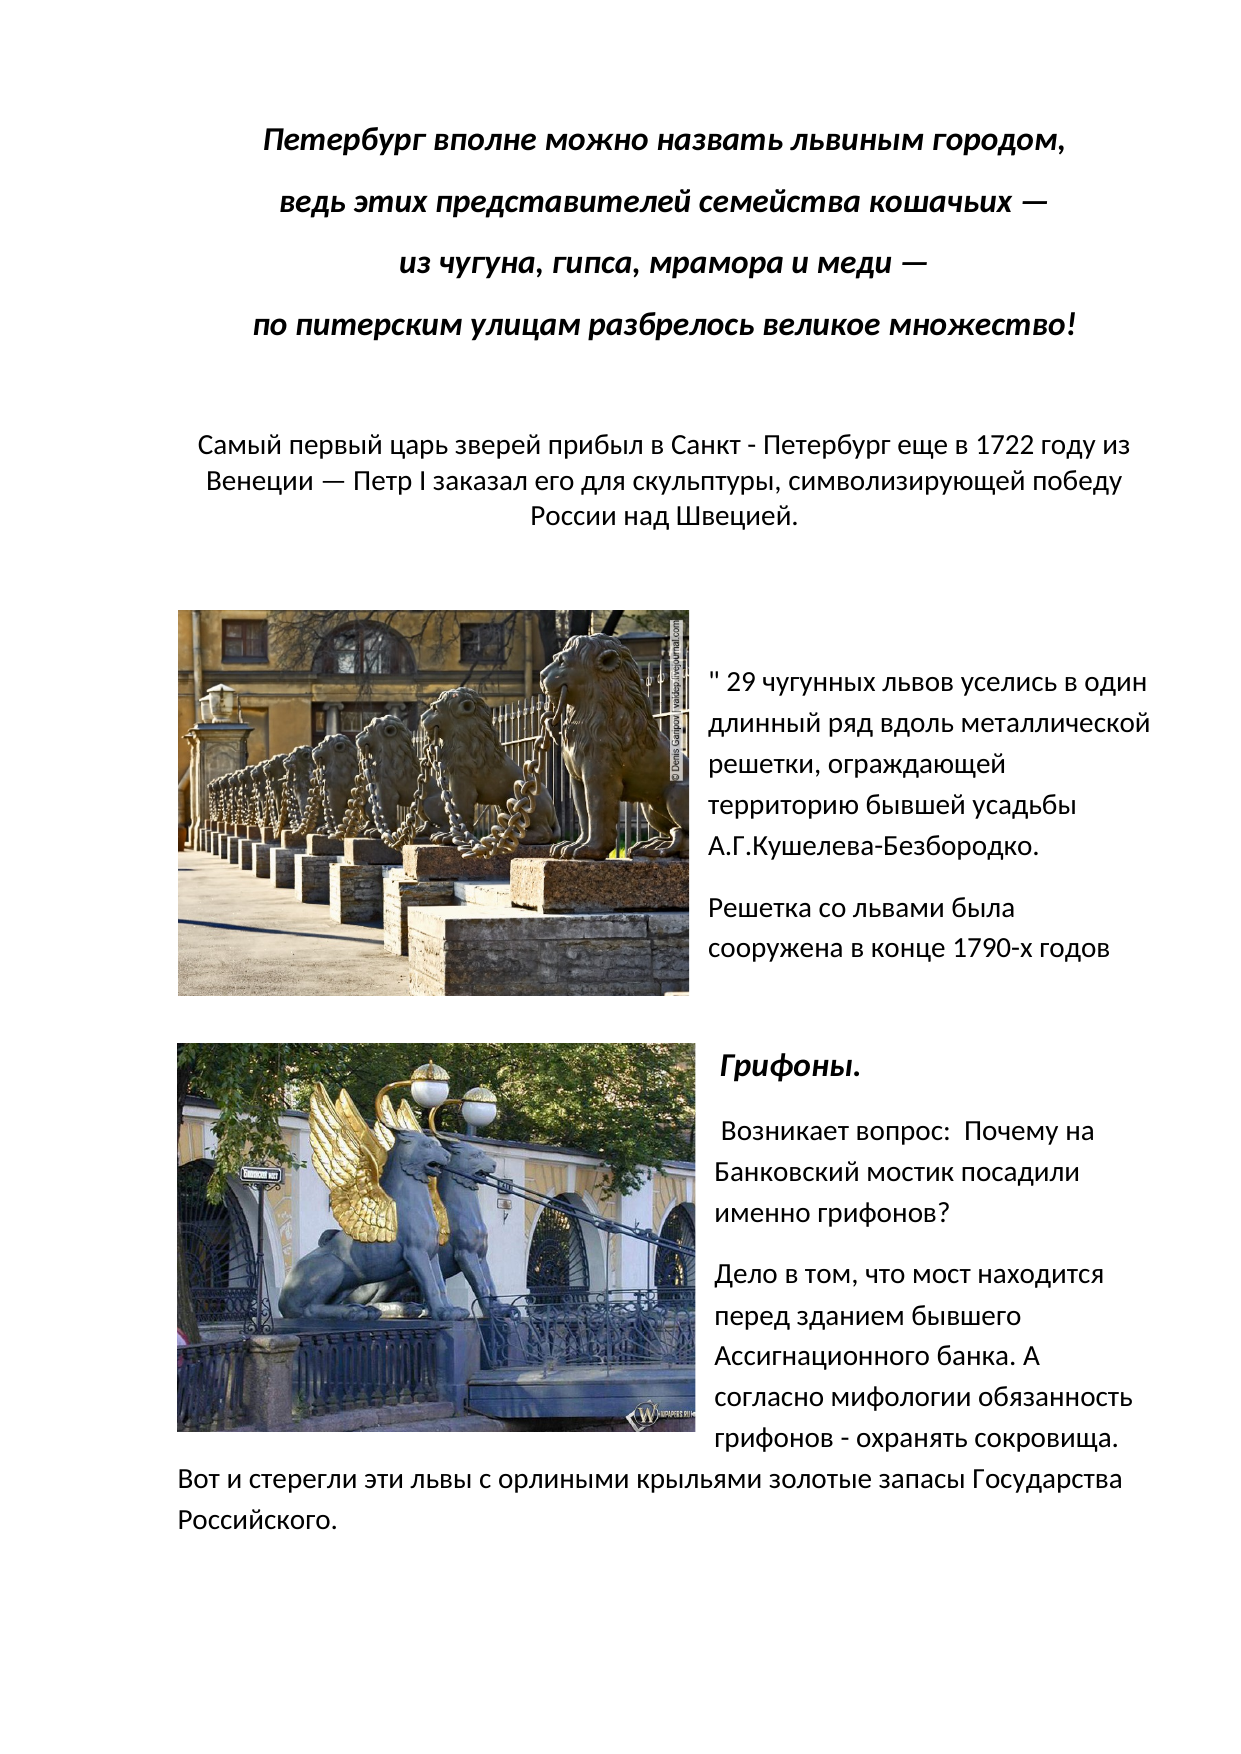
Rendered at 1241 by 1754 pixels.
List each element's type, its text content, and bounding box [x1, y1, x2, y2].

text Дело в том, что мост находится перед зданием бывшего Ассигнационного банка. А согласно мифологии обязанность грифонов - охранять сокровища. Вот и стерегли эти львы с орлиными крыльями золотые запасы Государства Российского. [177, 1256, 1152, 1537]
text Решетка со львами была сооружена в конце 1790-х годов [689, 889, 1152, 965]
text " 29 чугунных львов уселись в один длинный ряд вдоль металлической решетки, ограждающей территорию бывшей усадьбы А.Г.Кушелева-Безбородко. [689, 663, 1152, 862]
text Петербург вполне можно назвать львиным городом, [177, 118, 1152, 159]
text из чугуна, гипса, мрамора и меди — [177, 241, 1152, 282]
picture [176, 610, 689, 994]
text Самый первый царь зверей прибыл в Санкт - Петербург еще в 1722 году из Венеции — Петр I заказал его для скульптуры, символизирующей победу России над Швецией. [177, 426, 1152, 533]
text ведь этих представителей семейства кошачьих — [177, 180, 1152, 220]
picture [176, 1043, 695, 1432]
text Грифоны. [695, 1044, 1152, 1085]
text Возникает вопрос: Почему на Банковский мостик посадили именно грифонов? [695, 1112, 1152, 1229]
text по питерским улицам разбрелось великое множество! [177, 303, 1152, 343]
